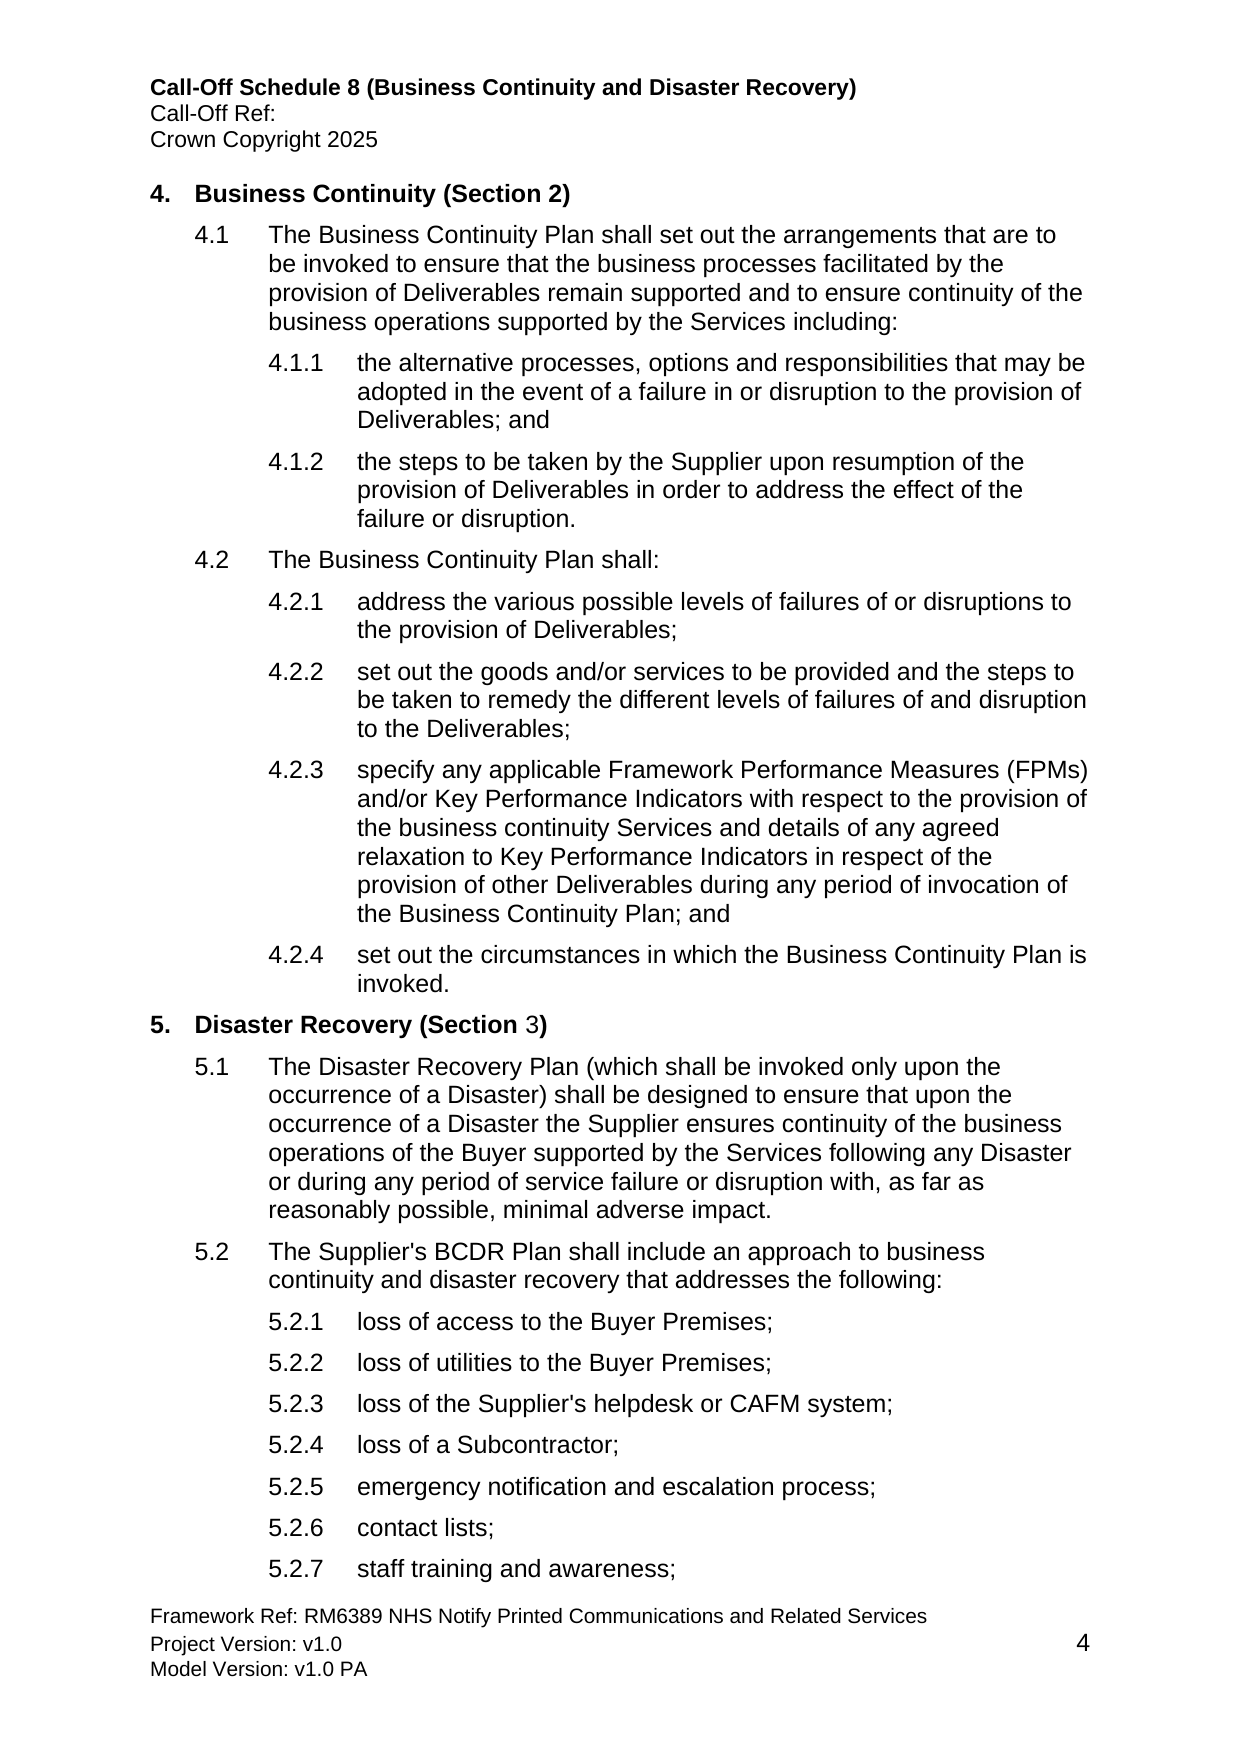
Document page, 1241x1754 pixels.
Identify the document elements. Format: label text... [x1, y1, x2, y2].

list Disaster Recovery (Section 3) [150, 1010, 1090, 1039]
list loss of the Supplier's helpdesk or CAFM system; [268, 1389, 1090, 1418]
list staff training and awareness; [268, 1554, 1090, 1583]
list the alternative processes, options and responsibilities that may be adopted in the event of a failure in or disruption to the provision of Deliverables; and [268, 348, 1090, 434]
list address the various possible levels of failures of or disruptions to the provision of Deliverables; [268, 586, 1090, 644]
list the steps to be taken by the Supplier upon resumption of the provision of Deliverables in order to address the effect of the failure or disruption. [268, 446, 1090, 533]
list The Business Continuity Plan shall: [194, 545, 1090, 574]
list emergency notification and escalation process; [268, 1471, 1090, 1500]
list The Supplier's BCDR Plan shall include an approach to business continuity and disaster recovery that addresses the following: [194, 1236, 1090, 1294]
list set out the circumstances in which the Business Continuity Plan is invoked. [268, 940, 1090, 998]
list contact lists; [268, 1513, 1090, 1541]
list The Disaster Recovery Plan (which shall be invoked only upon the occurrence of a Disaster) shall be designed to ensure that upon the occurrence of a Disaster the Supplier ensures continuity of the business operations of the Buyer supported by the Services following any Disaster or during any period of service failure or disruption with, as far as reasonably possible, minimal adverse impact. [194, 1051, 1090, 1224]
list set out the goods and/or services to be provided and the steps to be taken to remedy the different levels of failures of and disruption to the Deliverables; [268, 656, 1090, 743]
list specify any applicable Framework Performance Measures (FPMs) and/or Key Performance Indicators with respect to the provision of the business continuity Services and details of any agreed relaxation to Key Performance Indicators in respect of the provision of other Deliverables during any period of invocation of the Business Continuity Plan; and [268, 755, 1090, 928]
list The Business Continuity Plan shall set out the arrangements that are to be invoked to ensure that the business processes facilitated by the provision of Deliverables remain supported and to ensure continuity of the business operations supported by the Services including: [194, 220, 1090, 335]
list Business Continuity (Section 2) [150, 179, 1090, 208]
list loss of utilities to the Buyer Premises; [268, 1348, 1090, 1376]
list loss of a Subcontractor; [268, 1430, 1090, 1459]
list loss of access to the Buyer Premises; [268, 1306, 1090, 1335]
